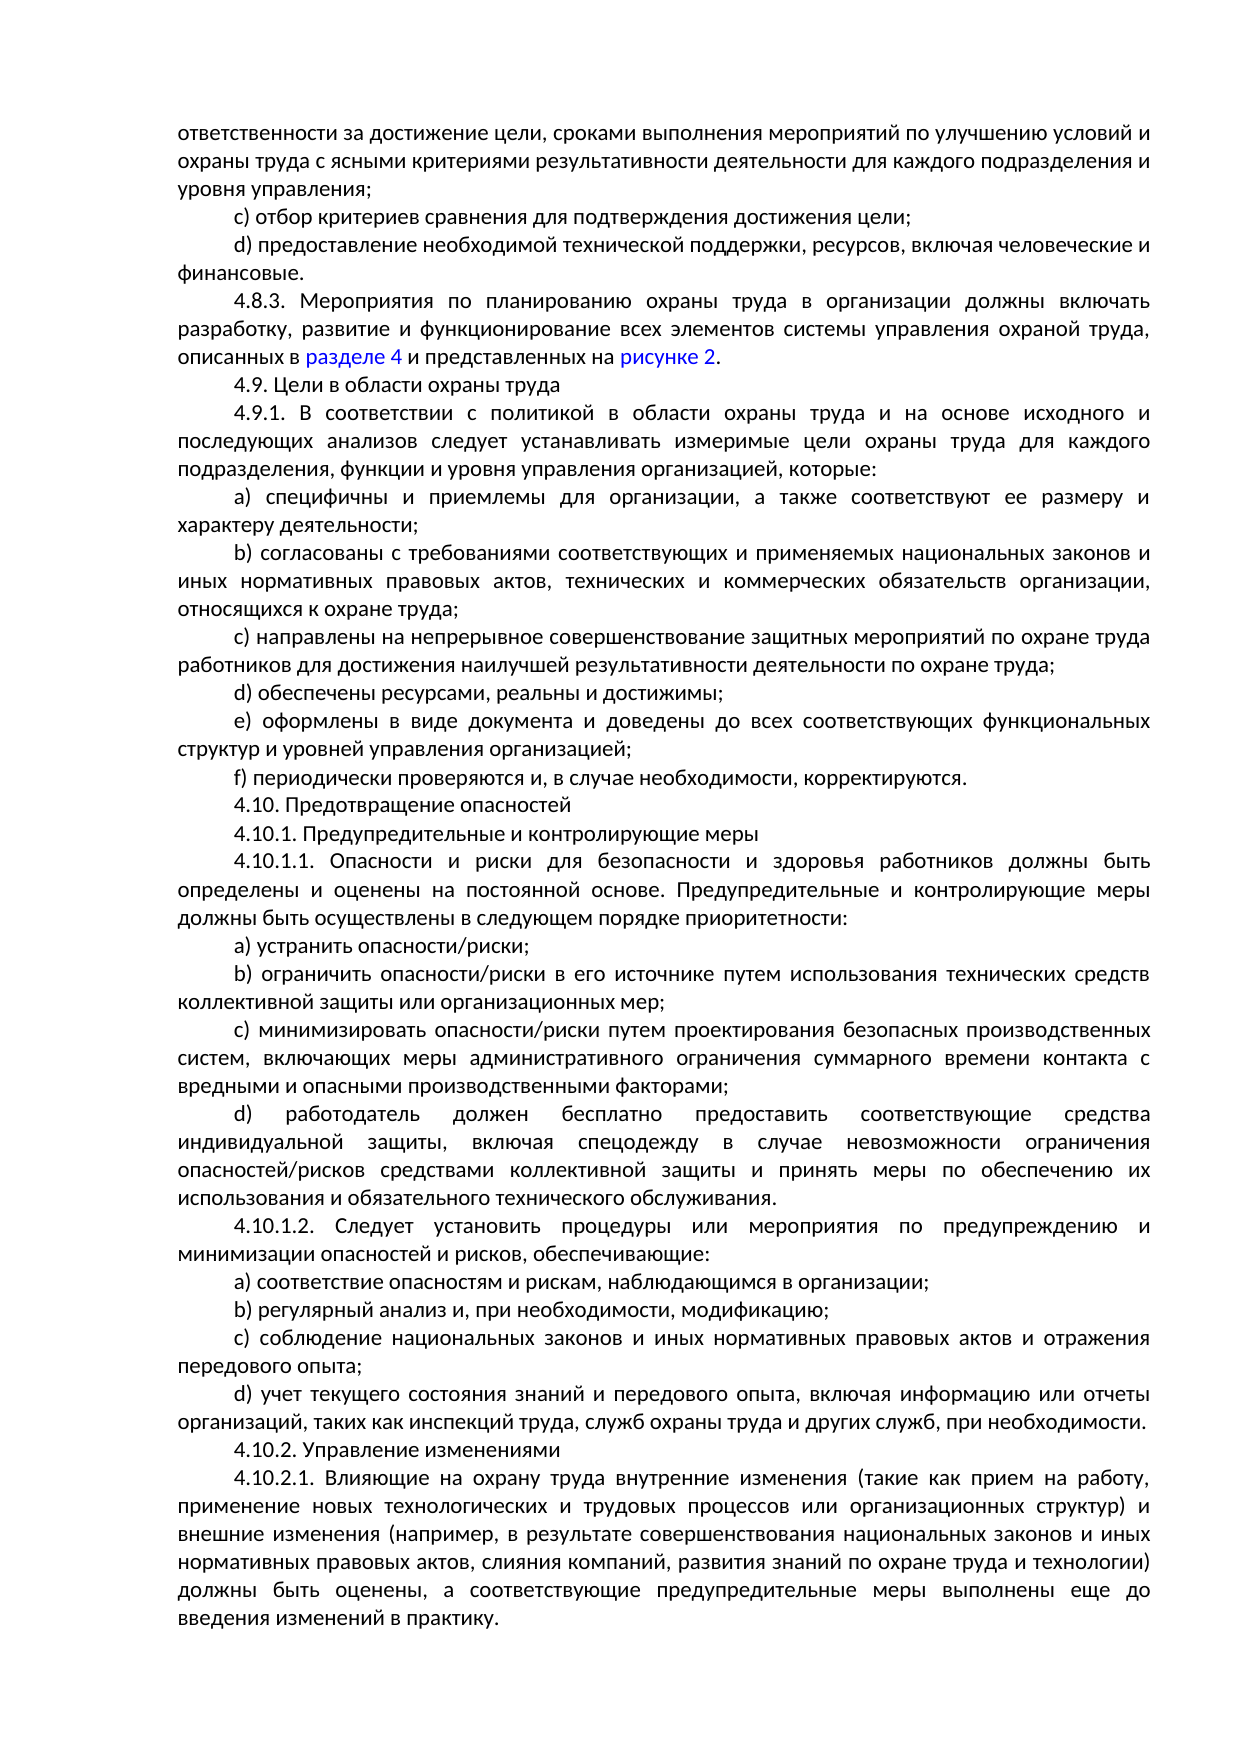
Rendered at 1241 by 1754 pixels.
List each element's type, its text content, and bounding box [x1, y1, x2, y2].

text b) ограничить опасности/риски в его источнике путем использования технических средств коллективной защиты или организационных мер; [177, 959, 1152, 1015]
text c) отбор критериев сравнения для подтверждения достижения цели; [177, 202, 1152, 230]
text 4.10.1.1. Опасности и риски для безопасности и здоровья работников должны быть определены и оценены на постоянной основе. Предупредительные и контролирующие меры должны быть осуществлены в следующем порядке приоритетности: [177, 847, 1152, 931]
text 4.10.2.1. Влияющие на охрану труда внутренние изменения (такие как прием на работу, применение новых технологических и трудовых процессов или организационных структур) и внешние изменения (например, в результате совершенствования национальных законов и иных нормативных правовых актов, слияния компаний, развития знаний по охране труда и технологии) должны быть оценены, а соответствующие предупредительные меры выполнены еще до введения изменений в практику. [177, 1463, 1152, 1631]
text 4.8.3. Мероприятия по планированию охраны труда в организации должны включать разработку, развитие и функционирование всех элементов системы управления охраной труда, описанных в разделе 4 и представленных на рисунке 2. [177, 286, 1152, 370]
text c) соблюдение национальных законов и иных нормативных правовых актов и отражения передового опыта; [177, 1323, 1152, 1379]
text d) предоставление необходимой технической поддержки, ресурсов, включая человеческие и финансовые. [177, 230, 1152, 286]
text d) учет текущего состояния знаний и передового опыта, включая информацию или отчеты организаций, таких как инспекций труда, служб охраны труда и других служб, при необходимости. [177, 1379, 1152, 1435]
text 4.9.1. В соответствии с политикой в области охраны труда и на основе исходного и последующих анализов следует устанавливать измеримые цели охраны труда для каждого подразделения, функции и уровня управления организацией, которые: [177, 398, 1152, 482]
text d) обеспечены ресурсами, реальны и достижимы; [177, 678, 1152, 707]
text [177, 118, 1152, 202]
text 4.10.1. Предупредительные и контролирующие меры [177, 819, 1152, 847]
text e) оформлены в виде документа и доведены до всех соответствующих функциональных структур и уровней управления организацией; [177, 707, 1152, 763]
text a) устранить опасности/риски; [177, 931, 1152, 959]
text 4.10.1.2. Следует установить процедуры или мероприятия по предупреждению и минимизации опасностей и рисков, обеспечивающие: [177, 1211, 1152, 1267]
text 4.10. Предотвращение опасностей [177, 791, 1152, 819]
text d) работодатель должен бесплатно предоставить соответствующие средства индивидуальной защиты, включая спецодежду в случае невозможности ограничения опасностей/рисков средствами коллективной защиты и принять меры по обеспечению их использования и обязательного технического обслуживания. [177, 1099, 1152, 1211]
text b) регулярный анализ и, при необходимости, модификацию; [177, 1295, 1152, 1323]
text 4.10.2. Управление изменениями [177, 1435, 1152, 1463]
text 4.9. Цели в области охраны труда [177, 370, 1152, 398]
text a) специфичны и приемлемы для организации, а также соответствуют ее размеру и характеру деятельности; [177, 482, 1152, 538]
text c) минимизировать опасности/риски путем проектирования безопасных производственных систем, включающих меры административного ограничения суммарного времени контакта с вредными и опасными производственными факторами; [177, 1015, 1152, 1099]
text a) соответствие опасностям и рискам, наблюдающимся в организации; [177, 1267, 1152, 1295]
text f) периодически проверяются и, в случае необходимости, корректируются. [177, 763, 1152, 791]
text c) направлены на непрерывное совершенствование защитных мероприятий по охране труда работников для достижения наилучшей результативности деятельности по охране труда; [177, 622, 1152, 678]
text b) согласованы с требованиями соответствующих и применяемых национальных законов и иных нормативных правовых актов, технических и коммерческих обязательств организации, относящихся к охране труда; [177, 538, 1152, 622]
